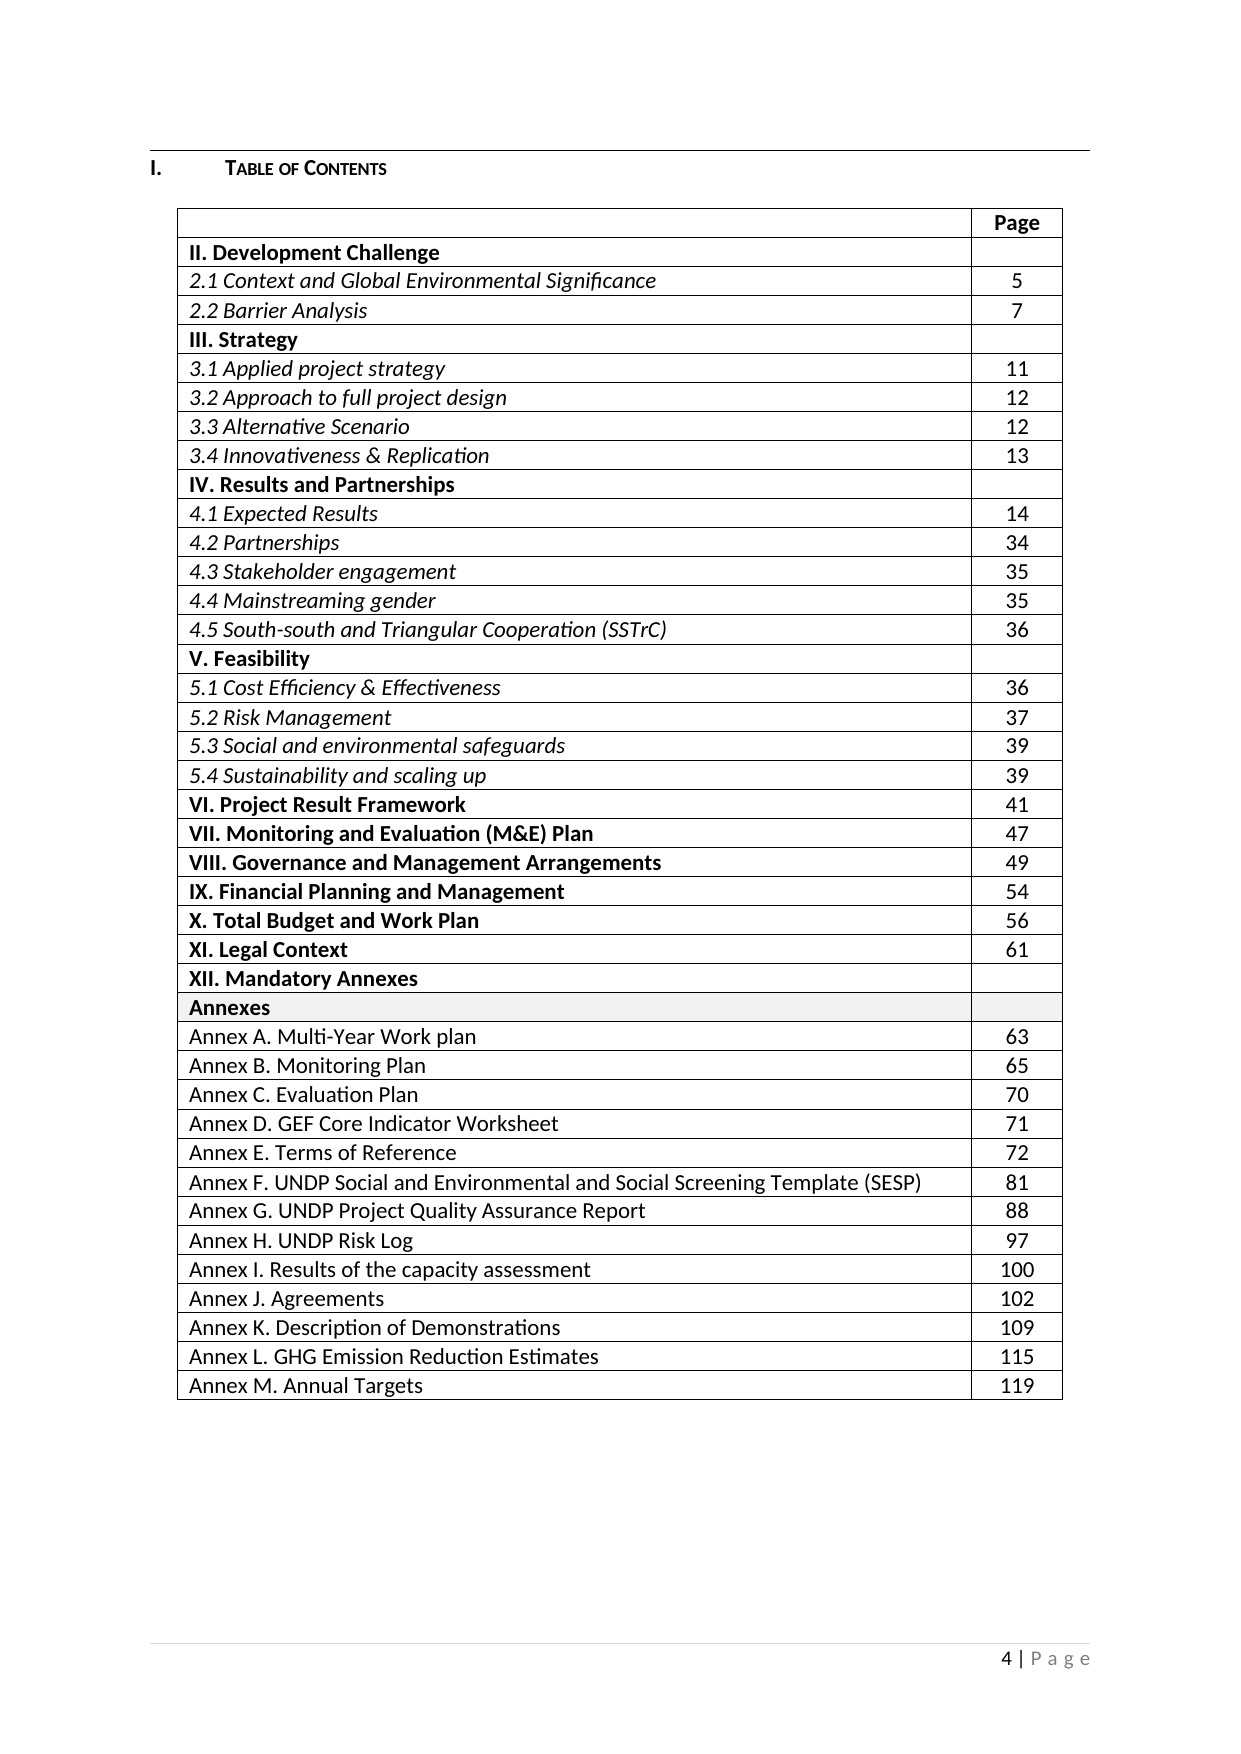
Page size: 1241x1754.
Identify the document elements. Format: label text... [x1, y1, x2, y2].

table_cell VII. Monitoring and Evaluation (M&E) Plan [178, 819, 971, 847]
table_cell 49 [972, 848, 1062, 876]
table_cell 36 [972, 615, 1062, 643]
table_cell Annex B. Monitoring Plan [178, 1051, 971, 1079]
table_cell 4.3 Stakeholder engagement [178, 557, 971, 585]
table_cell 37 [972, 703, 1062, 731]
table_cell XII. Mandatory Annexes [178, 964, 971, 992]
table_cell 14 [972, 499, 1062, 527]
table_cell II. Development Challenge [178, 238, 971, 266]
table_cell 71 [972, 1110, 1062, 1137]
table_cell IV. Results and Partnerships [178, 470, 971, 498]
table_cell VIII. Governance and Management Arrangements [178, 848, 971, 876]
table_cell V. Feasibility [178, 645, 971, 672]
table_cell 3.2 Approach to full project design [178, 383, 971, 411]
table_cell VI. Project Result Framework [178, 790, 971, 818]
table_cell 4.4 Mainstreaming gender [178, 586, 971, 614]
table_cell 41 [972, 790, 1062, 818]
table_cell 7 [972, 296, 1062, 324]
table_cell 11 [972, 354, 1062, 382]
table_cell Annexes [178, 993, 971, 1021]
table_cell 119 [972, 1371, 1062, 1399]
table_cell Annex G. UNDP Project Quality Assurance Report [178, 1197, 971, 1225]
table_cell [972, 993, 1062, 1021]
table_cell Annex M. Annual Targets [178, 1371, 971, 1399]
table_cell [972, 645, 1062, 672]
table_cell Annex A. Multi-Year Work plan [178, 1022, 971, 1050]
table_cell 97 [972, 1226, 1062, 1254]
table_cell 115 [972, 1342, 1062, 1370]
table_cell 5.3 Social and environmental safeguards [178, 732, 971, 760]
table_cell 35 [972, 557, 1062, 585]
table_cell [972, 325, 1062, 353]
table_cell 47 [972, 819, 1062, 847]
table_cell IX. Financial Planning and Management [178, 877, 971, 905]
table_cell X. Total Budget and Work Plan [178, 906, 971, 934]
table_cell 70 [972, 1080, 1062, 1108]
table_cell Annex L. GHG Emission Reduction Estimates [178, 1342, 971, 1370]
table_cell 72 [972, 1139, 1062, 1167]
table_cell 13 [972, 441, 1062, 469]
table_cell 35 [972, 586, 1062, 614]
table_cell 2.1 Context and Global Environmental Significance [178, 267, 971, 295]
table_cell XI. Legal Context [178, 935, 971, 963]
table_cell Annex I. Results of the capacity assessment [178, 1255, 971, 1283]
table_cell 2.2 Barrier Analysis [178, 296, 971, 324]
table_cell Annex H. UNDP Risk Log [178, 1226, 971, 1254]
table_cell 61 [972, 935, 1062, 963]
table_cell 36 [972, 674, 1062, 702]
table_cell Annex E. Terms of Reference [178, 1139, 971, 1167]
table_cell 88 [972, 1197, 1062, 1225]
table_cell 5.1 Cost Efficiency & Effectiveness [178, 674, 971, 702]
table_cell 39 [972, 761, 1062, 789]
table_cell 12 [972, 412, 1062, 440]
table_cell 102 [972, 1284, 1062, 1312]
table_cell [972, 470, 1062, 498]
table_header [178, 209, 971, 237]
table_cell 3.3 Alternative Scenario [178, 412, 971, 440]
table_cell 3.1 Applied project strategy [178, 354, 971, 382]
table_cell Annex J. Agreements [178, 1284, 971, 1312]
table_header Page [972, 209, 1062, 237]
table_cell 3.4 Innovativeness & Replication [178, 441, 971, 469]
table_cell 5.2 Risk Management [178, 703, 971, 731]
table_cell 4.1 Expected Results [178, 499, 971, 527]
table_cell 4.2 Partnerships [178, 528, 971, 556]
table_cell 63 [972, 1022, 1062, 1050]
table_cell Annex K. Description of Demonstrations [178, 1313, 971, 1341]
table_cell 39 [972, 732, 1062, 760]
table_cell 12 [972, 383, 1062, 411]
table_cell 5.4 Sustainability and scaling up [178, 761, 971, 789]
table_cell Annex F. UNDP Social and Environmental and Social Screening Template (SESP) [178, 1168, 971, 1196]
table_cell 109 [972, 1313, 1062, 1341]
table_cell 54 [972, 877, 1062, 905]
table_cell [972, 964, 1062, 992]
table_cell 81 [972, 1168, 1062, 1196]
table_cell 5 [972, 267, 1062, 295]
table_cell 65 [972, 1051, 1062, 1079]
table_cell 34 [972, 528, 1062, 556]
table_cell Annex C. Evaluation Plan [178, 1080, 971, 1108]
table_cell 100 [972, 1255, 1062, 1283]
subtitle Table of Contents [150, 151, 1090, 181]
table_cell [972, 238, 1062, 266]
table_cell Annex D. GEF Core Indicator Worksheet [178, 1110, 971, 1137]
table_cell III. Strategy [178, 325, 971, 353]
table_cell 4.5 South-south and Triangular Cooperation (SSTrC) [178, 615, 971, 643]
table_cell 56 [972, 906, 1062, 934]
